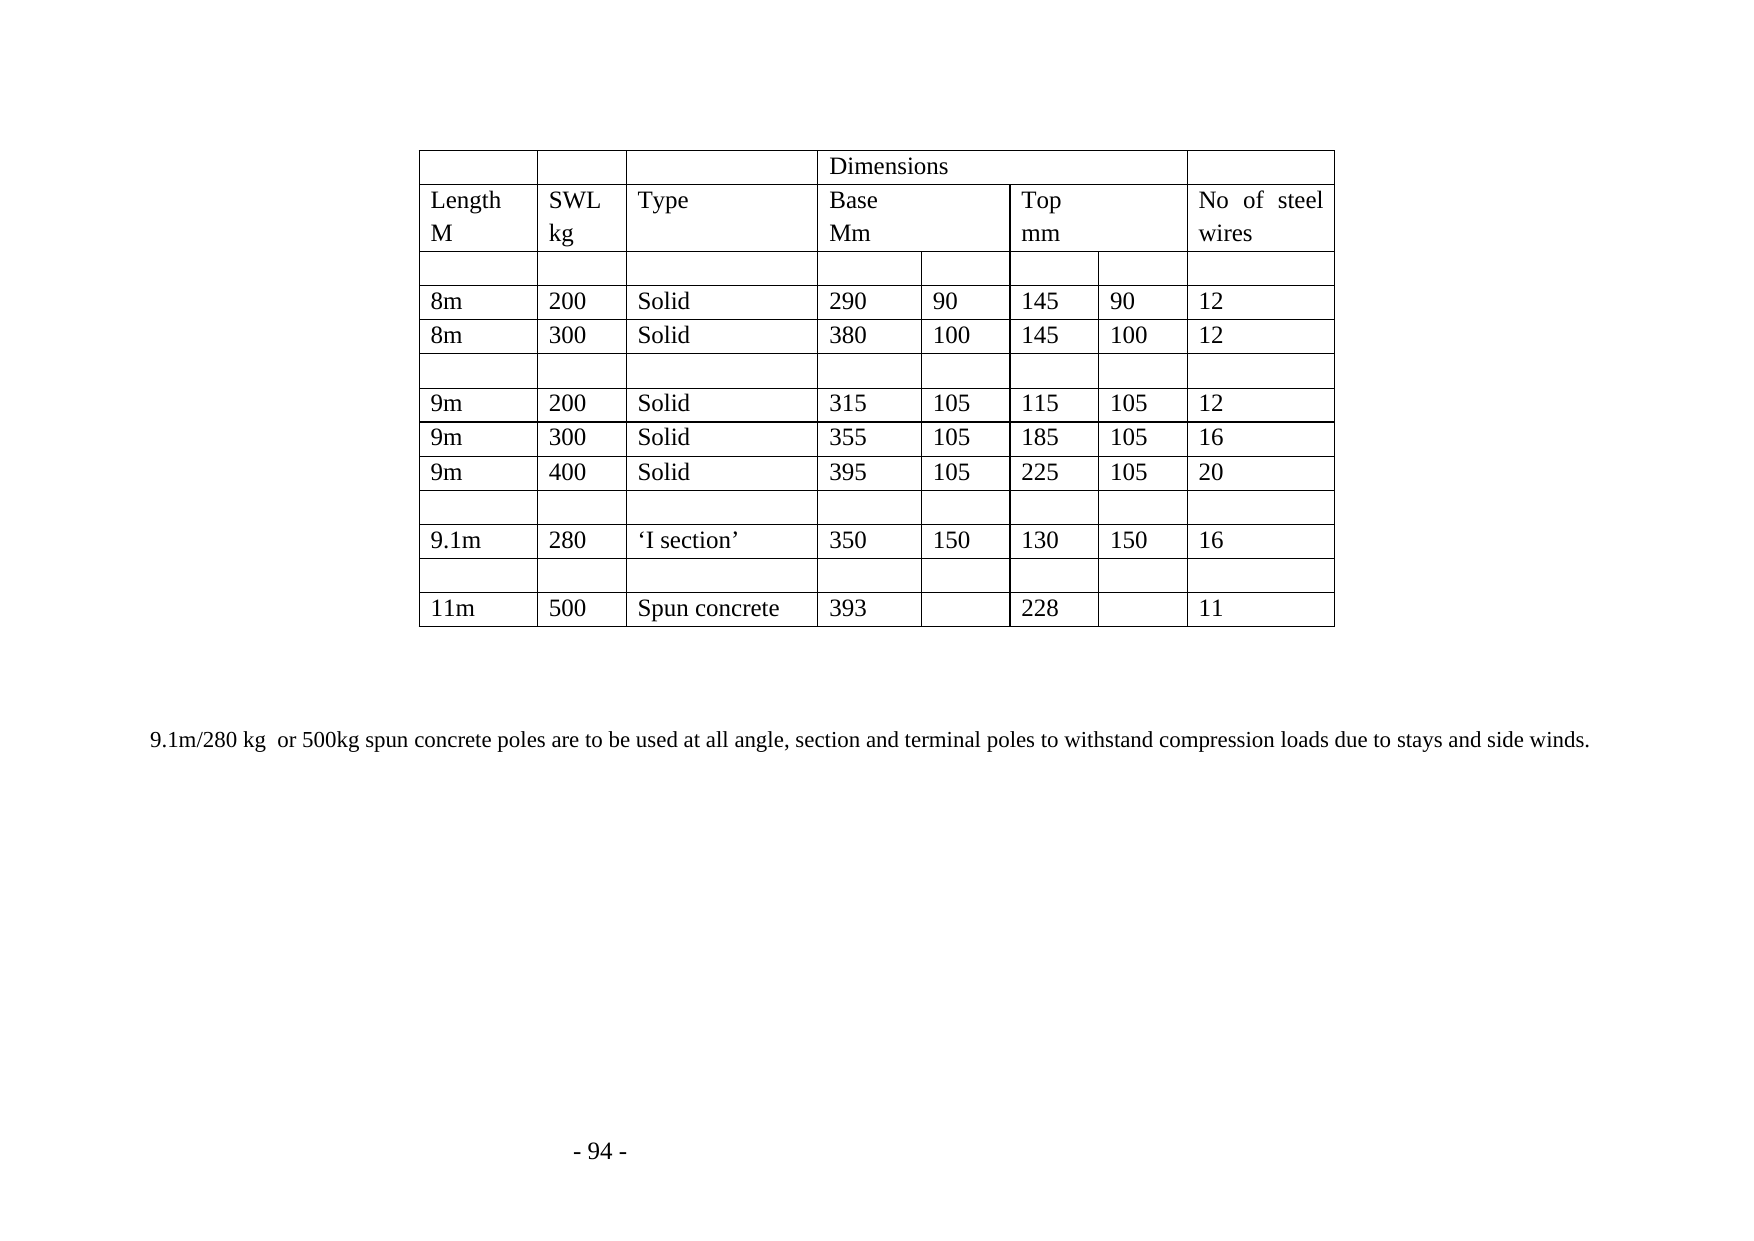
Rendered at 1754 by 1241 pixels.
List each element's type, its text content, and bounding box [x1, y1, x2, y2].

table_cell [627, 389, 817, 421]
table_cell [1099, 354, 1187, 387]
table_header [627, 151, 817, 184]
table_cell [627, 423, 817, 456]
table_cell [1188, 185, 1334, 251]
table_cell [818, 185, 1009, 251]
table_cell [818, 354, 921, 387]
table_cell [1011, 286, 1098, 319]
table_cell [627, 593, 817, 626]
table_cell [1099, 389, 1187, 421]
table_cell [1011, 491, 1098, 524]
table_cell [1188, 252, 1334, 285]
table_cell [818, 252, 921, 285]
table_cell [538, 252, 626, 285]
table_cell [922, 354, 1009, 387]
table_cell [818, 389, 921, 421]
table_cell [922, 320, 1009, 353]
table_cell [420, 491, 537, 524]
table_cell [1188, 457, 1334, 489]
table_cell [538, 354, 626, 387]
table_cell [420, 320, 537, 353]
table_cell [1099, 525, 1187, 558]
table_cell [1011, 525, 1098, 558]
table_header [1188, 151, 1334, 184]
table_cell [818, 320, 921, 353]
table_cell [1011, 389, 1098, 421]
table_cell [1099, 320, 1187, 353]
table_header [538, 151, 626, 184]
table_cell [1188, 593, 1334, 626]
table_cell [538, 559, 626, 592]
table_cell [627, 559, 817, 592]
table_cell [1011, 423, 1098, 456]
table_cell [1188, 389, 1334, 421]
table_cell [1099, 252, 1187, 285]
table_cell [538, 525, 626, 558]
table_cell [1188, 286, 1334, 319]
text 9.1m/280 kg or 500kg spun concrete poles are to be used at all angle, section and terminal poles to withstand compression loads due to stays and side winds. [150, 726, 1604, 752]
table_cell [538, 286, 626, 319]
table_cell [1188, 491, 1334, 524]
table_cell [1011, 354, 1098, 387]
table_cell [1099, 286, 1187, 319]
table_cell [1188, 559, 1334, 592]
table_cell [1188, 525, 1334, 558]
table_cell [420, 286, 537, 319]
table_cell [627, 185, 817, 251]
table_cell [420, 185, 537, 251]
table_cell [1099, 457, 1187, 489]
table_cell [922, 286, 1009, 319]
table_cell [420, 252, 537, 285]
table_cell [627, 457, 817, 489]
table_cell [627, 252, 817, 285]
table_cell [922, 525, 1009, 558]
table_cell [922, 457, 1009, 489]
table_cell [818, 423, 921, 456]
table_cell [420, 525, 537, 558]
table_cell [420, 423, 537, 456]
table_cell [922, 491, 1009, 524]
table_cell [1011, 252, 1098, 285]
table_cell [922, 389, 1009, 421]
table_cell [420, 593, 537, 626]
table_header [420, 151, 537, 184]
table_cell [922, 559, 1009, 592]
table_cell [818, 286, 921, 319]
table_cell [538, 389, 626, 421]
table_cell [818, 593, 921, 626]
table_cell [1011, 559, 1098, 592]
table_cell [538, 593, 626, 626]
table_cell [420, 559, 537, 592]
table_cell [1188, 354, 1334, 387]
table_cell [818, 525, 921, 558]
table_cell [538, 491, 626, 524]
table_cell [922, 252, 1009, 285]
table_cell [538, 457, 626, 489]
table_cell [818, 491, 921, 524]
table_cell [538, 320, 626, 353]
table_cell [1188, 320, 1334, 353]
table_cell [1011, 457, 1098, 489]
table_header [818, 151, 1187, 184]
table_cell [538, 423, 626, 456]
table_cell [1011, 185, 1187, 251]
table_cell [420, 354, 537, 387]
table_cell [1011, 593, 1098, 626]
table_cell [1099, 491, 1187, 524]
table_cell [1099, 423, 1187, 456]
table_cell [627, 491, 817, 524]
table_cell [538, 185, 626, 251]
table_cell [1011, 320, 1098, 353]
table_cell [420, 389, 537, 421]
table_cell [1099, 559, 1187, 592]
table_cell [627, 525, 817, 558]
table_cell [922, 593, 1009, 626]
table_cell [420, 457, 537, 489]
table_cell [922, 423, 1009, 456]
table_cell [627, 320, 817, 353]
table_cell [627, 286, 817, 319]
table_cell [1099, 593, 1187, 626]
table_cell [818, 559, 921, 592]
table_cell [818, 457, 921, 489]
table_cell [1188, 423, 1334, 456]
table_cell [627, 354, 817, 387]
